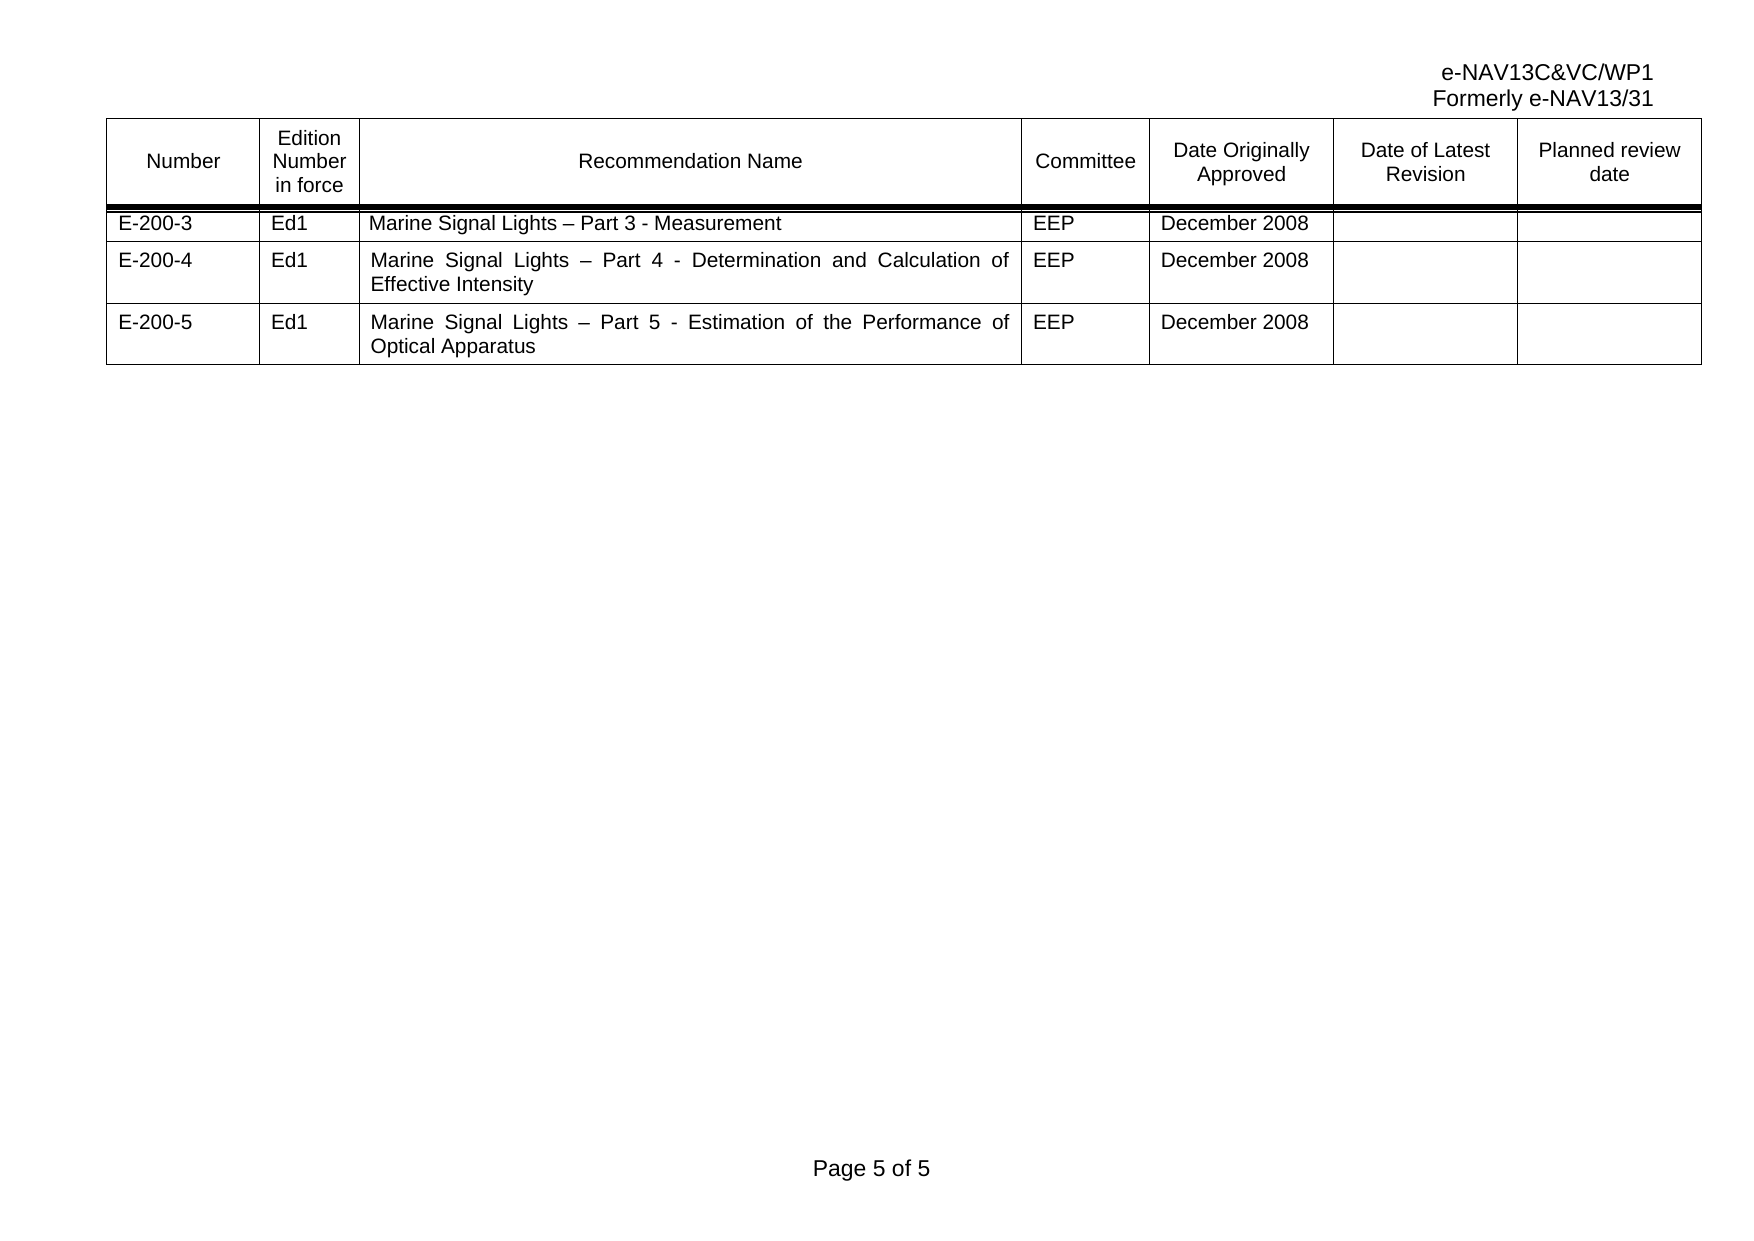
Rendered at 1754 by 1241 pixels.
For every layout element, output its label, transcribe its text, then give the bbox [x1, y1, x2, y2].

table_cell Ed1 [260, 213, 359, 241]
table_cell EEP [1022, 242, 1149, 302]
table_cell E-200-5 [107, 304, 259, 364]
table_cell E-200-3 [107, 213, 259, 241]
table_cell Marine Signal Lights – Part 5 - Estimation of the Performance of Optical Apparatus [360, 304, 1021, 364]
table_cell [1518, 242, 1701, 302]
table_cell December 2008 [1150, 213, 1333, 241]
table_cell Marine Signal Lights – Part 3 - Measurement [360, 213, 1021, 241]
table_cell December 2008 [1150, 242, 1333, 302]
table_header Planned review date [1518, 119, 1701, 203]
table_cell Marine Signal Lights – Part 4 - Determination and Calculation of Effective Intensity [360, 242, 1021, 302]
table_cell [1518, 304, 1701, 364]
table_cell Ed1 [260, 304, 359, 364]
table_header Edition Number in force [260, 119, 359, 203]
table_header Number [107, 119, 259, 203]
table_cell [1334, 213, 1517, 241]
table_cell December 2008 [1150, 304, 1333, 364]
table_header Date of Latest Revision [1334, 119, 1517, 203]
table_cell EEP [1022, 304, 1149, 364]
table_header Recommendation Name [360, 119, 1021, 203]
table_cell [1518, 213, 1701, 241]
table_cell EEP [1022, 213, 1149, 241]
table_header Committee [1022, 119, 1149, 203]
table_cell E-200-4 [107, 242, 259, 302]
table_cell [1334, 242, 1517, 302]
table_cell Ed1 [260, 242, 359, 302]
table_cell [1334, 304, 1517, 364]
table_header Date Originally Approved [1150, 119, 1333, 203]
